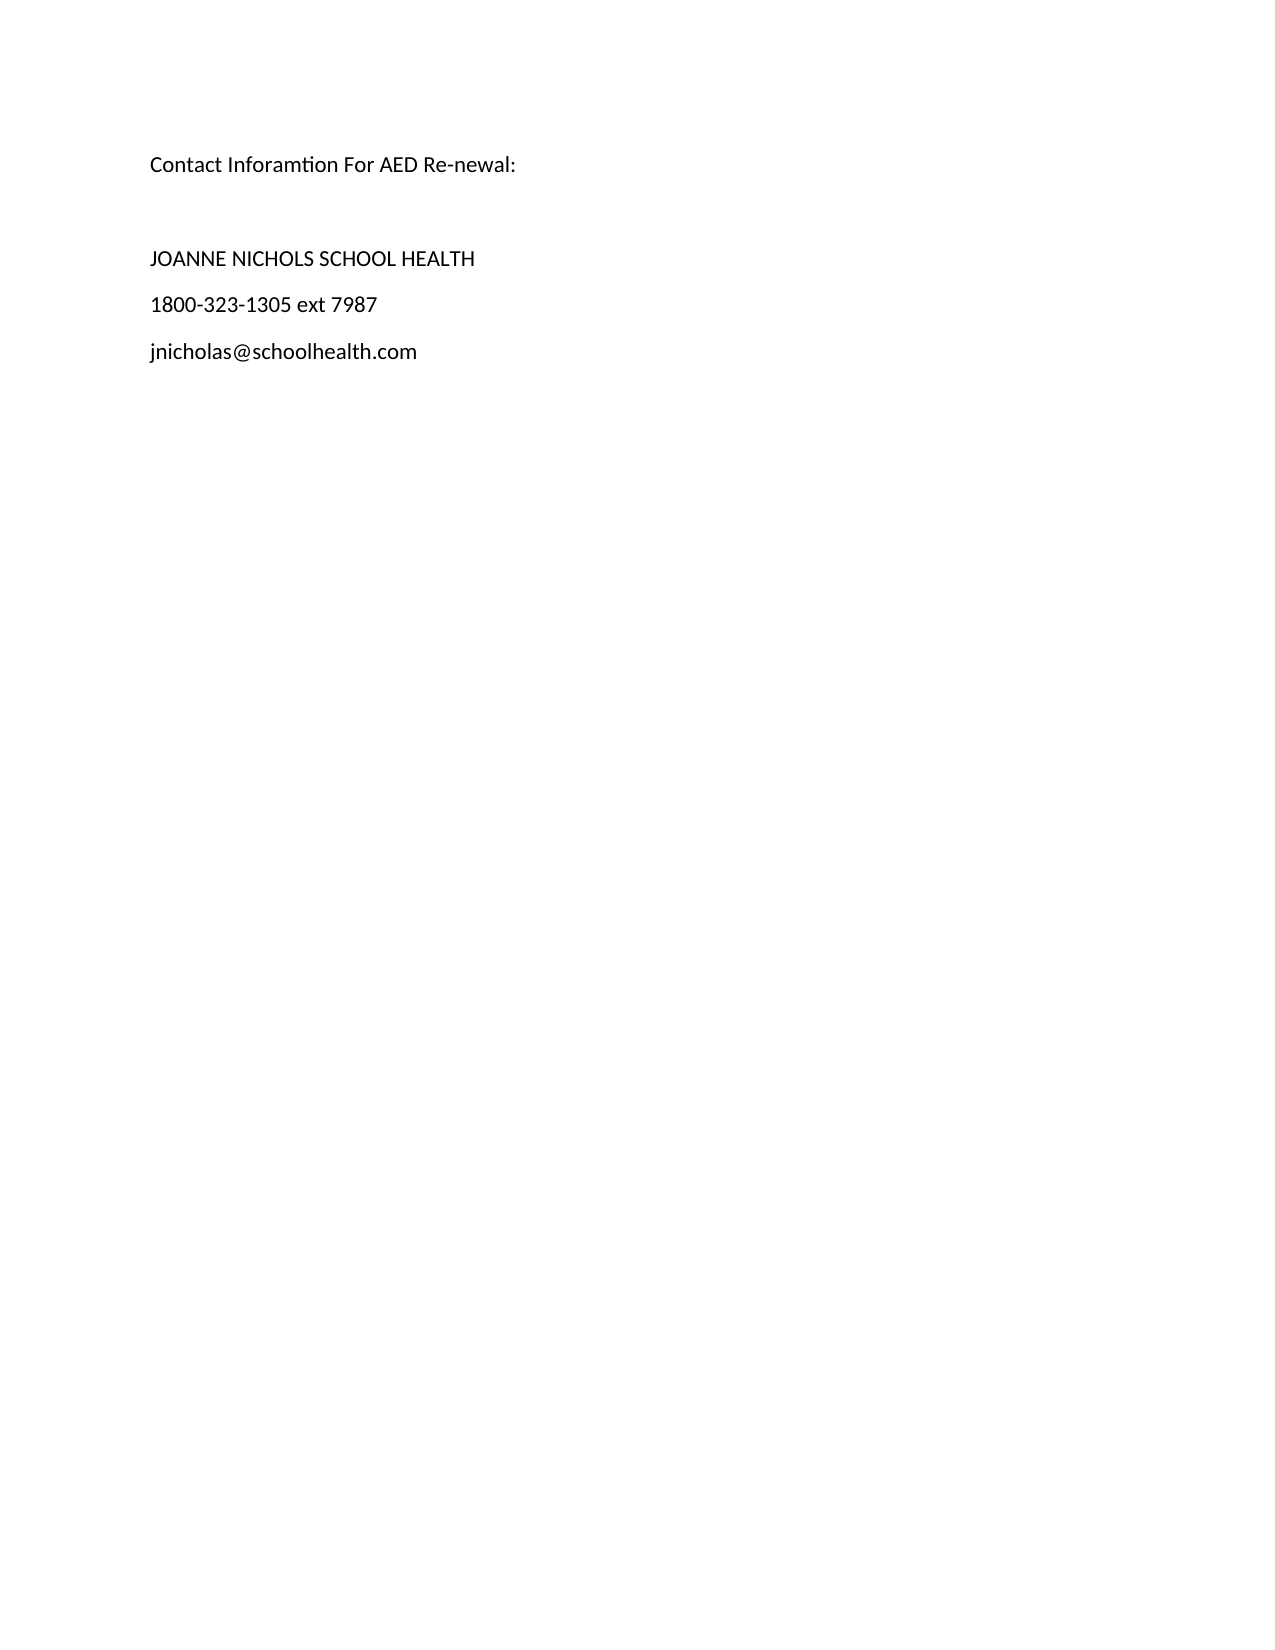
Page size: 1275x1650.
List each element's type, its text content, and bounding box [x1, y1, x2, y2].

text JOANNE NICHOLS SCHOOL HEALTH [150, 244, 1125, 272]
text 1800-323-1305 ext 7987 [150, 291, 1125, 319]
text jnicholas@schoolhealth.com [150, 337, 1125, 366]
text Contact Inforamtion For AED Re-newal: [150, 150, 1125, 178]
